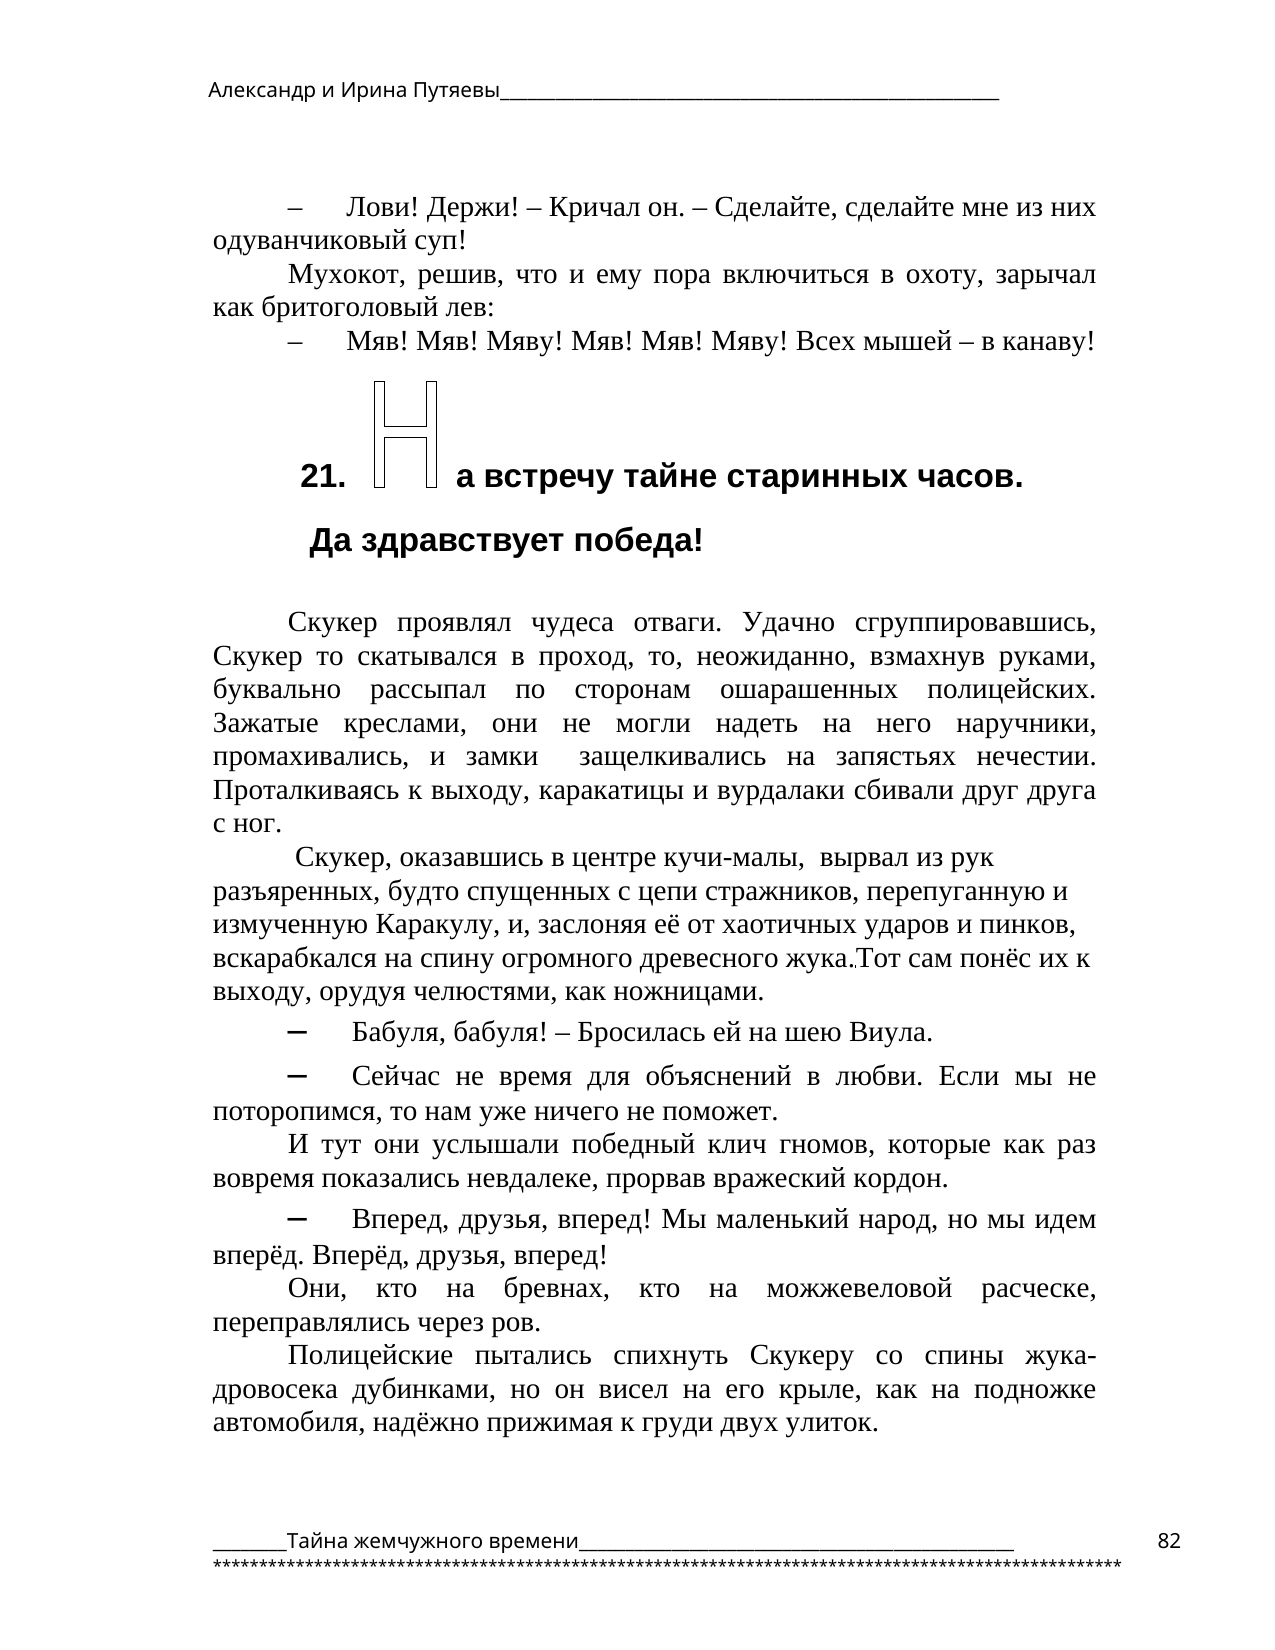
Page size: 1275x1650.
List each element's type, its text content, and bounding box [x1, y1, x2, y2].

text Мухокот, решив, что и ему пора включиться в охоту, зарычал как бритоголовый лев: [213, 256, 1097, 323]
list Сейчас не время для объяснений в любви. Если мы не поторопимся, то нам уже ничего не поможет. [213, 1050, 1097, 1127]
list Вперед, друзья, вперед! Мы маленький народ, но мы идем вперёд. Вперёд, друзья, вперед! [213, 1194, 1097, 1270]
text – Лови! Держи! – Кричал он. – Сделайте, сделайте мне из них одуванчиковый суп! [213, 189, 1097, 256]
text И тут они услышали победный клич гномов, которые как раз вовремя показались невдалеке, прорвав вражеский кордон. [213, 1127, 1097, 1194]
subtitle 21. а встречу тайне старинных часов. [138, 381, 1097, 495]
text Скукер, оказавшись в центре кучи-малы, вырвал из рук разъяренных, будто спущенных с цепи стражников, перепуганную и измученную Каракулу, и, заслоняя её от хаотичных ударов и пинков, вскарабкался на спину огромного древесного жука. Тот сам понёс их к выходу, орудуя челюстями, как ножницами. [213, 839, 1097, 1007]
subtitle Да здравствует победа! [138, 520, 1097, 558]
text Полицейские пытались спихнуть Скукеру со спины жука-дровосека дубинками, но он висел на его крыле, как на подножке автомобиля, надёжно прижимая к груди двух улиток. [213, 1337, 1097, 1438]
text Они, кто на бревнах, кто на можжевеловой расческе, переправлялись через ров. [213, 1270, 1097, 1337]
text Скукер проявлял чудеса отваги. Удачно сгруппировавшись, Скукер то скатывался в проход, то, неожиданно, взмахнув руками, буквально рассыпал по сторонам ошарашенных полицейских. Зажатые креслами, они не могли надеть на него наручники, промахивались, и замки защелкивались на запястьях нечестии. Проталкиваясь к выходу, каракатицы и вурдалаки сбивали друг друга с ног. [213, 604, 1097, 839]
text – Мяв! Мяв! Мяву! Мяв! Мяв! Мяву! Всех мышей – в канаву! [213, 323, 1097, 356]
list Бабуля, бабуля! – Бросилась ей на шею Виула. [213, 1007, 1097, 1050]
